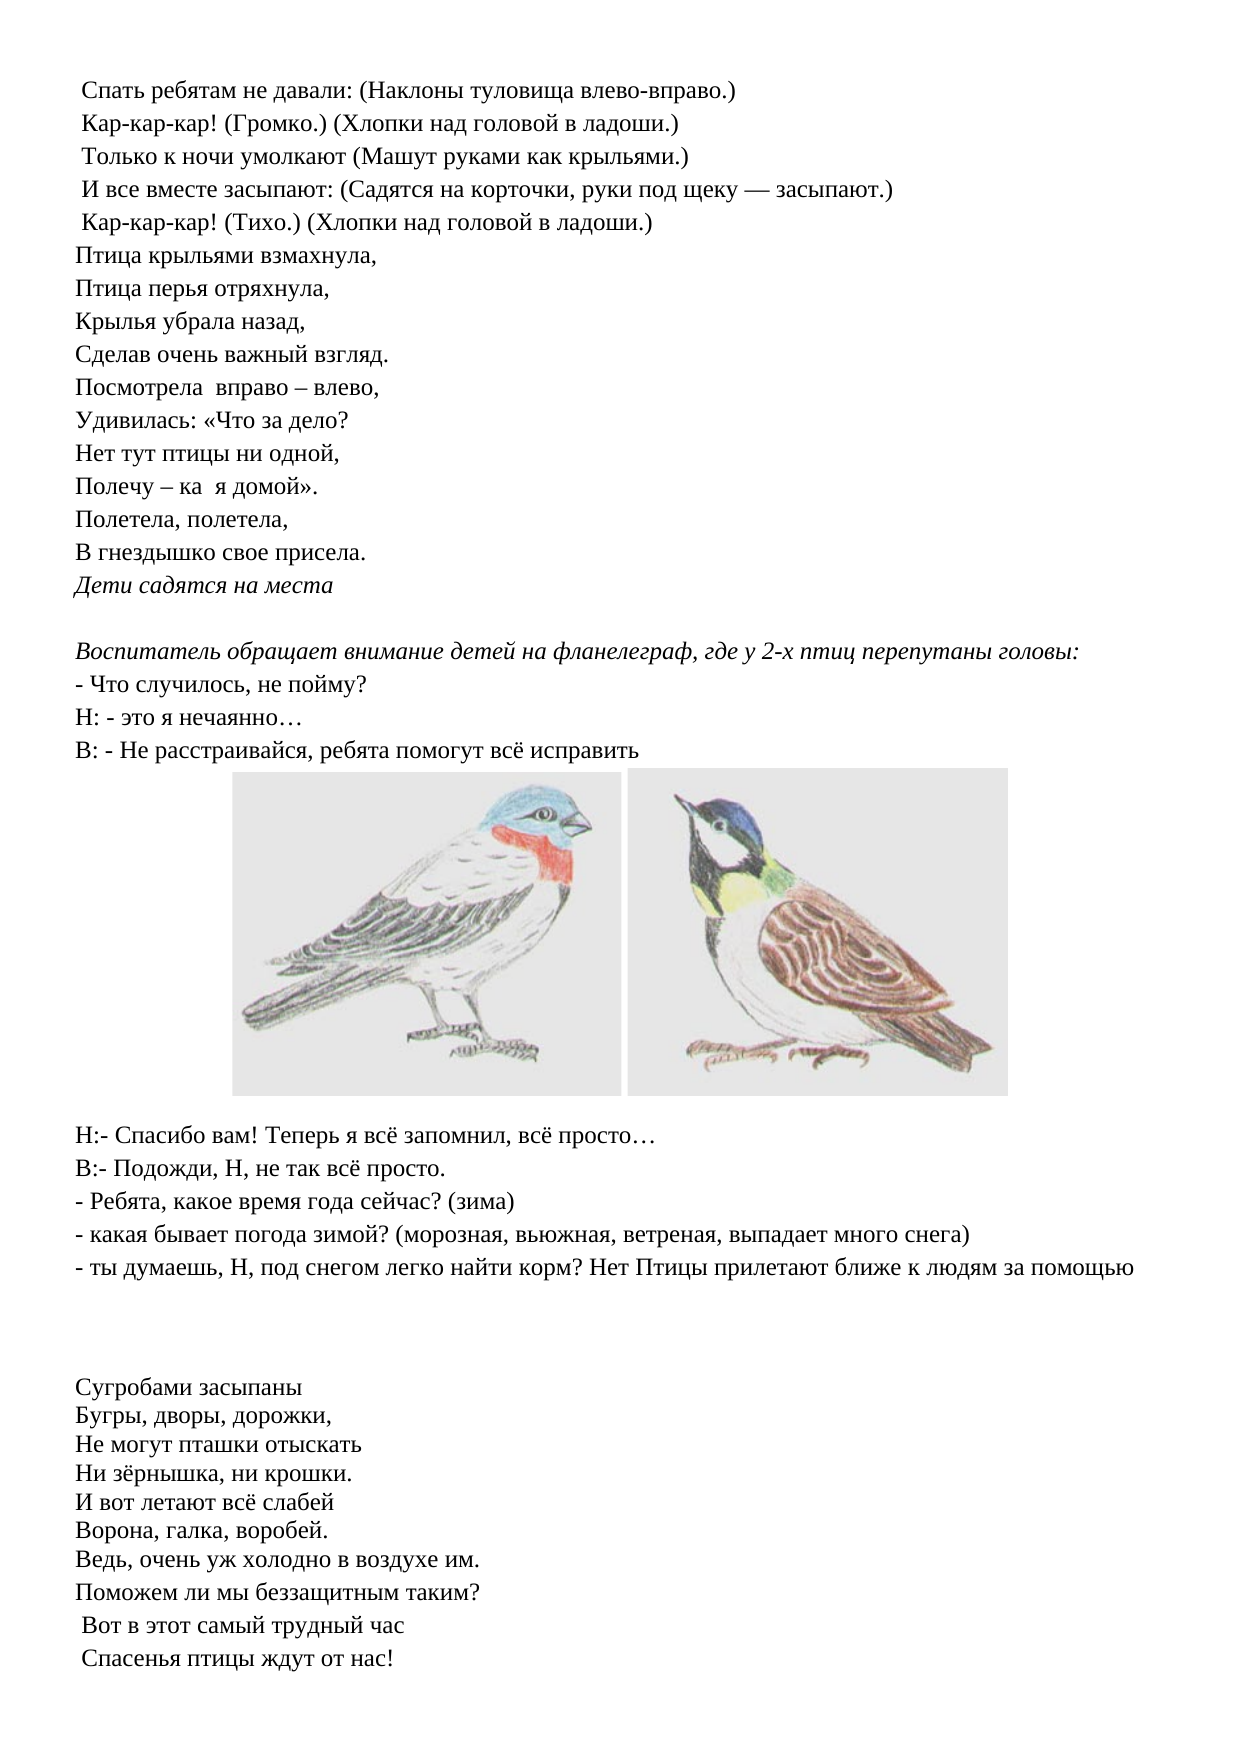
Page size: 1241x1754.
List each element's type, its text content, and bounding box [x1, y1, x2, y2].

text Ведь, очень уж холодно в воздухе им. [75, 1544, 1165, 1573]
text Удивилась: «Что за дело? [75, 405, 1165, 434]
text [75, 108, 1165, 137]
text И вот летают всё слабей [75, 1487, 1165, 1515]
text Птица крыльями взмахнула, [75, 240, 1165, 269]
text Кар-кар-кар! (Тихо.) (Хлопки над головой в ладоши.) [75, 207, 1165, 236]
text В:- Подожди, Н, не так всё просто. [75, 1153, 1165, 1182]
text Полечу – ка я домой». [75, 471, 1165, 500]
text Вот в этот самый трудный час [75, 1610, 1165, 1639]
text Посмотрела вправо – влево, [75, 372, 1165, 401]
picture [232, 772, 622, 1096]
text Бугры, дворы, дорожки, [75, 1400, 1165, 1429]
picture [627, 768, 1008, 1096]
text - ты думаешь, Н, под снегом легко найти корм? Нет Птицы прилетают ближе к людям за помощью [75, 1252, 1165, 1281]
text Нет тут птицы ни одной, [75, 438, 1165, 467]
text Спать ребятам не давали: (Наклоны туловища влево-вправо.) [75, 75, 1165, 104]
text Н:- Спасибо вам! Теперь я всё запомнил, всё просто… [75, 1120, 1165, 1149]
text Дети садятся на места [75, 570, 1165, 599]
text Н: - это я нечаянно… [75, 702, 1165, 731]
text Только к ночи умолкают (Машут руками как крыльями.) [75, 141, 1165, 170]
text Поможем ли мы беззащитным таким? [75, 1577, 1165, 1606]
text Птица перья отряхнула, [75, 273, 1165, 302]
text Крылья убрала назад, [75, 306, 1165, 335]
text Ни зёрнышка, ни крошки. [75, 1458, 1165, 1487]
text Сделав очень важный взгляд. [75, 339, 1165, 368]
text Спасенья птицы ждут от нас! [75, 1643, 1165, 1672]
text Полетела, полетела, [75, 504, 1165, 533]
text - Ребята, какое время года сейчас? (зима) [75, 1186, 1165, 1215]
text И все вместе засыпают: (Садятся на корточки, руки под щеку — засыпают.) [75, 174, 1165, 203]
text - какая бывает погода зимой? (морозная, вьюжная, ветреная, выпадает много снега) [75, 1219, 1165, 1248]
text Не могут пташки отыскать [75, 1429, 1165, 1458]
text - Что случилось, не пойму? [75, 669, 1165, 698]
text Ворона, галка, воробей. [75, 1515, 1165, 1544]
text Воспитатель обращает внимание детей на фланелеграф, где у 2-х птиц перепутаны головы: [75, 636, 1165, 665]
text Сугробами засыпаны [75, 1372, 1165, 1400]
text В гнездышко свое присела. [75, 537, 1165, 566]
text В: - Не расстраивайся, ребята помогут всё исправить [75, 735, 1165, 764]
